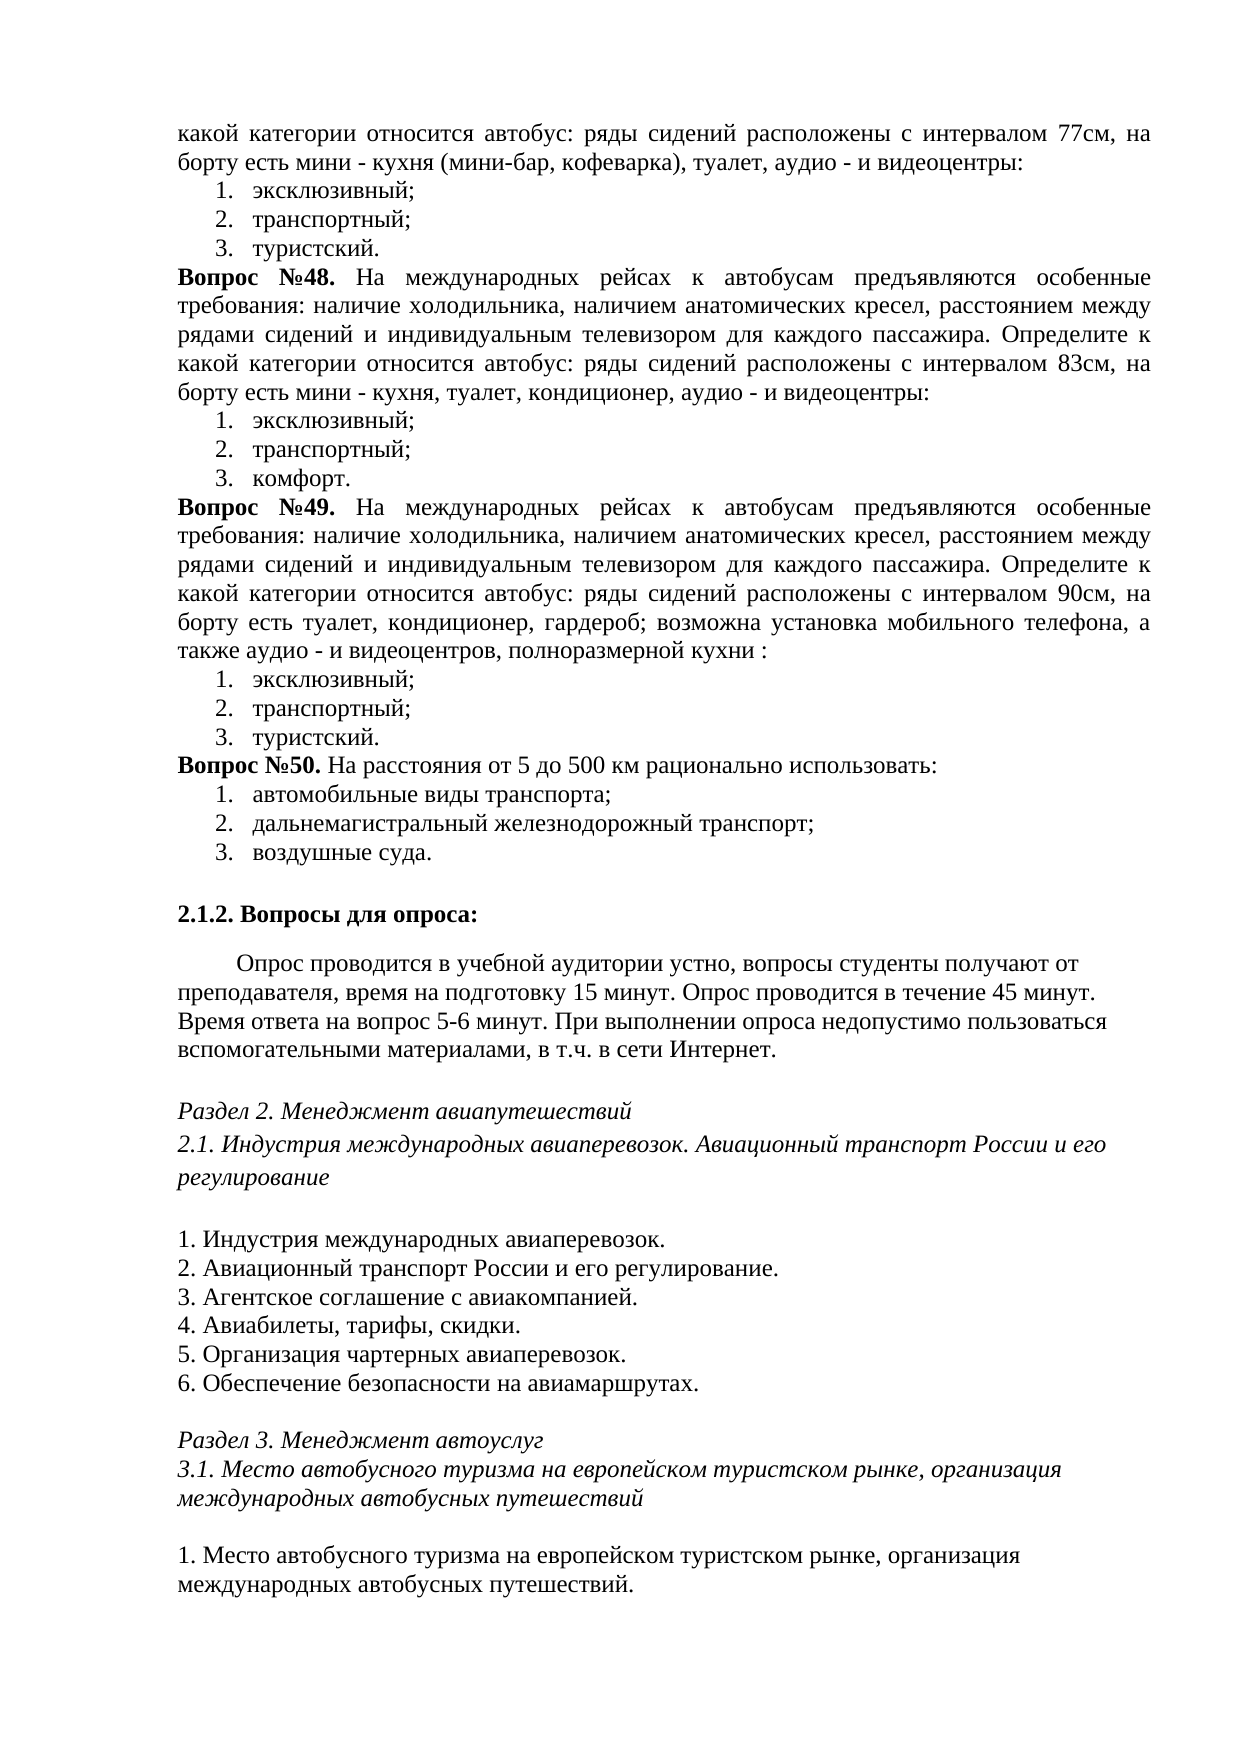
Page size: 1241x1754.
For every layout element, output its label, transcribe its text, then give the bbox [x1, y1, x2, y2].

text 6. Обеспечение безопасности на авиамаршрутах. [177, 1368, 1152, 1397]
list дальнемагистральный железнодорожный транспорт; [215, 808, 1152, 837]
list автомобильные виды транспорта; [215, 779, 1152, 808]
text 3. Агентское соглашение с авиакомпанией. [177, 1282, 1152, 1310]
list туристский. [215, 722, 1152, 751]
list транспортный; [215, 693, 1152, 722]
list эксклюзивный; [215, 406, 1152, 434]
text Опрос проводится в учебной аудитории устно, вопросы студенты получают от преподавателя, время на подготовку 15 минут. Опрос проводится в течение 45 минут. Время ответа на вопрос 5-6 минут. При выполнении опроса недопустимо пользоваться вспомогательными материалами, в т.ч. в сети Интернет. [177, 948, 1152, 1063]
text 2. Авиационный транспорт России и его регулирование. [177, 1253, 1152, 1282]
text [177, 118, 1152, 176]
list эксклюзивный; [215, 664, 1152, 693]
list туристский. [215, 233, 1152, 262]
text Вопрос №50. На расстояния от 5 до 500 км рационально использовать: [177, 751, 1152, 779]
text 4. Авиабилеты, тарифы, скидки. [177, 1310, 1152, 1339]
text 1. Индустрия международных авиаперевозок. [177, 1224, 1152, 1253]
list комфорт. [215, 463, 1152, 492]
text 2.1. Индустрия международных авиаперевозок. Авиационный транспорт России и его регулирование [177, 1129, 1152, 1191]
text 1. Место автобусного туризма на европейском туристском рынке, организация международных автобусных путешествий. [177, 1540, 1152, 1598]
text 5. Организация чартерных авиаперевозок. [177, 1339, 1152, 1368]
text 2.1.2. Вопросы для опроса: [177, 899, 1152, 927]
list транспортный; [215, 204, 1152, 233]
text Вопрос №49. На международных рейсах к автобусам предъявляются особенные требования: наличие холодильника, наличием анатомических кресел, расстоянием между рядами сидений и индивидуальным телевизором для каждого пассажира. Определите к какой категории относится автобус: ряды сидений расположены с интервалом 90см, на борту есть туалет, кондиционер, гардероб; возможна установка мобильного телефона, а также аудио - и видеоцентров, полноразмерной кухни : [177, 492, 1152, 664]
list эксклюзивный; [215, 176, 1152, 204]
text Раздел 3. Менеджмент автоуслуг [177, 1425, 1152, 1454]
list воздушные суда. [215, 837, 1152, 866]
text 3.1. Место автобусного туризма на европейском туристском рынке, организация международных автобусных путешествий [177, 1454, 1152, 1512]
list транспортный; [215, 434, 1152, 463]
text Вопрос №48. На международных рейсах к автобусам предъявляются особенные требования: наличие холодильника, наличием анатомических кресел, расстоянием между рядами сидений и индивидуальным телевизором для каждого пассажира. Определите к какой категории относится автобус: ряды сидений расположены с интервалом 83см, на борту есть мини - кухня, туалет, кондиционер, аудио - и видеоцентры: [177, 262, 1152, 406]
text Раздел 2. Менеджмент авиапутешествий [177, 1096, 1152, 1125]
